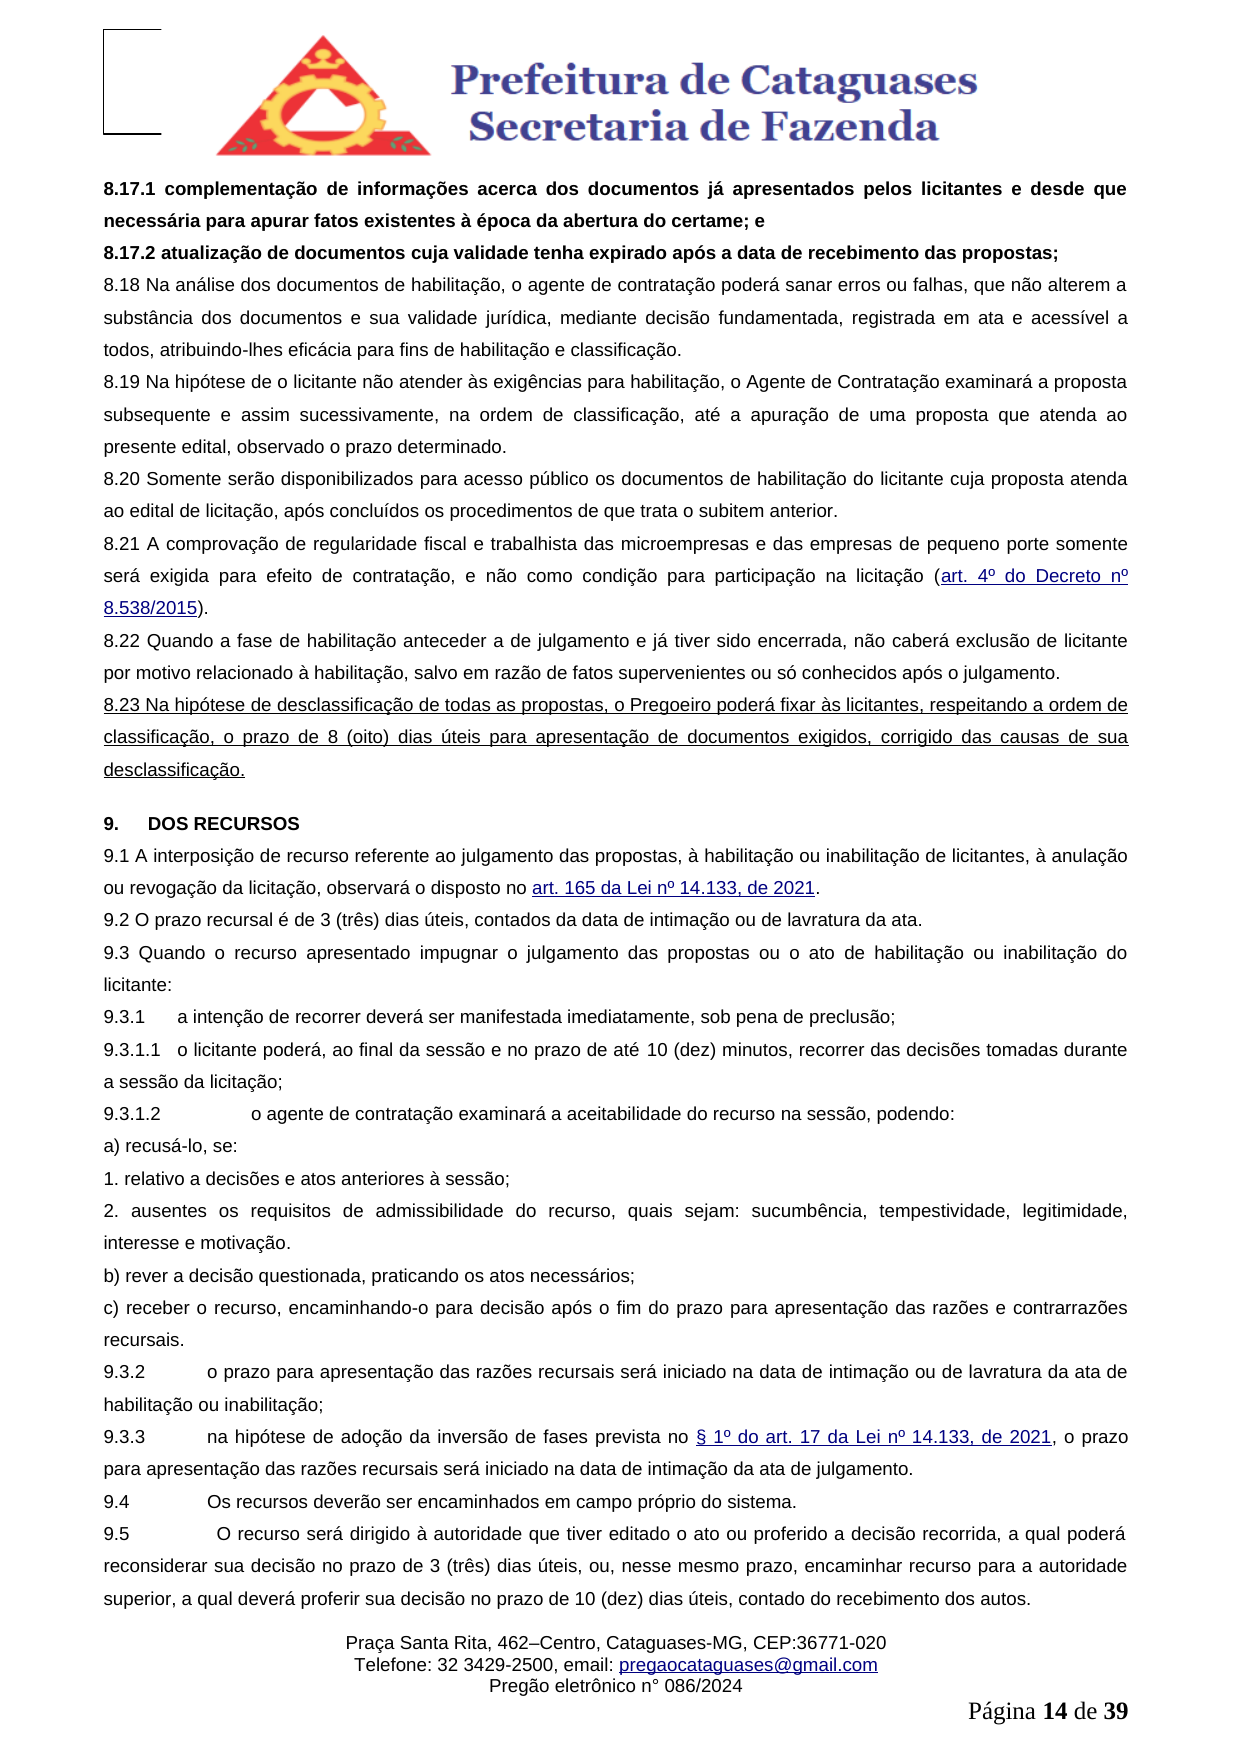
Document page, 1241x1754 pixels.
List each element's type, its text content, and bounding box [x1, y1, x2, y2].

list 8.21 A comprovação de regularidade fiscal e trabalhista das microempresas e das empresas de pequeno porte somente será exigida para efeito de contratação, e não como condição para participação na licitação (art. 4º do Decreto nº 8.538/2015). [103, 532, 1128, 619]
list o prazo para apresentação das razões recursais será iniciado na data de intimação ou de lavratura da ata de habilitação ou inabilitação; [103, 1361, 1128, 1415]
text 9.1 A interposição de recurso referente ao julgamento das propostas, à habilitação ou inabilitação de licitantes, à anulação ou revogação da licitação, observará o disposto no art. 165 da Lei nº 14.133, de 2021. [103, 845, 1128, 898]
list O recurso será dirigido à autoridade que tiver editado o ato ou proferido a decisão recorrida, a qual poderá reconsiderar sua decisão no prazo de 3 (três) dias úteis, ou, nesse mesmo prazo, encaminhar recurso para a autoridade superior, a qual deverá proferir sua decisão no prazo de 10 (dez) dias úteis, contado do recebimento dos autos. [103, 1523, 1128, 1609]
list 8.18 Na análise dos documentos de habilitação, o agente de contratação poderá sanar erros ou falhas, que não alterem a substância dos documentos e sua validade jurídica, mediante decisão fundamentada, registrada em ata e acessível a todos, atribuindo-lhes eﬁcácia para fins de habilitação e classificação. [103, 274, 1128, 360]
text c) receber o recurso, encaminhando-o para decisão após o fim do prazo para apresentação das razões e contrarrazões recursais. [103, 1297, 1128, 1351]
list 8.20 Somente serão disponibilizados para acesso público os documentos de habilitação do licitante cuja proposta atenda ao edital de licitação, após concluídos os procedimentos de que trata o subitem anterior. [103, 468, 1128, 522]
text b) rever a decisão questionada, praticando os atos necessários; [103, 1264, 1128, 1286]
text 2. ausentes os requisitos de admissibilidade do recurso, quais sejam: sucumbência, tempestividade, legitimidade, interesse e motivação. [103, 1200, 1128, 1254]
text 9.2 O prazo recursal é de 3 (três) dias úteis, contados da data de intimação ou de lavratura da ata. [103, 909, 1128, 931]
picture [161, 29, 1071, 177]
list Os recursos deverão ser encaminhados em campo próprio do sistema. [103, 1491, 1128, 1512]
list 8.23 Na hipótese de desclassificação de todas as propostas, o Pregoeiro poderá fixar às licitantes, respeitando a ordem de classificação, o prazo de 8 (oito) dias úteis para apresentação de documentos exigidos, corrigido das causas de sua desclassificação. [103, 694, 1128, 713]
list a intenção de recorrer deverá ser manifestada imediatamente, sob pena de preclusão; [103, 1006, 1128, 1028]
list na hipótese de adoção da inversão de fases prevista no § 1º do art. 17 da Lei nº 14.133, de 2021, o prazo para apresentação das razões recursais será iniciado na data de intimação da ata de julgamento. [103, 1426, 1128, 1480]
text 1. relativo a decisões e atos anteriores à sessão; [103, 1168, 1128, 1189]
text 9.3 Quando o recurso apresentado impugnar o julgamento das propostas ou o ato de habilitação ou inabilitação do licitante: [103, 942, 1128, 995]
list o agente de contratação examinará a aceitabilidade do recurso na sessão, podendo: [103, 1103, 1128, 1124]
list 8.22 Quando a fase de habilitação anteceder a de julgamento e já tiver sido encerrada, não caberá exclusão de licitante por motivo relacionado à habilitação, salvo em razão de fatos supervenientes ou só conhecidos após o julgamento. [103, 629, 1128, 683]
list 8.17.1 complementação de informações acerca dos documentos já apresentados pelos licitantes e desde que necessária para apurar fatos existentes à época da abertura do certame; e [103, 177, 1128, 231]
list 8.19 Na hipótese de o licitante não atender às exigências para habilitação, o Agente de Contratação examinará a proposta subsequente e assim sucessivamente, na ordem de classificação, até a apuração de uma proposta que atenda ao presente edital, observado o prazo determinado. [103, 371, 1128, 457]
text a) recusá-lo, se: [103, 1135, 1128, 1157]
list 8.17.2 atualização de documentos cuja validade tenha expirado após a data de recebimento das propostas; [103, 242, 1128, 263]
list o licitante poderá, ao final da sessão e no prazo de até 10 (dez) minutos, recorrer das decisões tomadas durante a sessão da licitação; [103, 1038, 1128, 1092]
list 8.23 Na hipótese de desclassificação de todas as propostas, o Pregoeiro poderá fixar às licitantes, respeitando a ordem de classificação, o prazo de 8 (oito) dias úteis para apresentação de documentos exigidos, corrigido das causas de sua desclassificação. [103, 714, 1128, 745]
list DOS RECURSOS [103, 812, 1128, 834]
list 8.23 Na hipótese de desclassificação de todas as propostas, o Pregoeiro poderá fixar às licitantes, respeitando a ordem de classificação, o prazo de 8 (oito) dias úteis para apresentação de documentos exigidos, corrigido das causas de sua desclassificação. [103, 746, 1128, 780]
